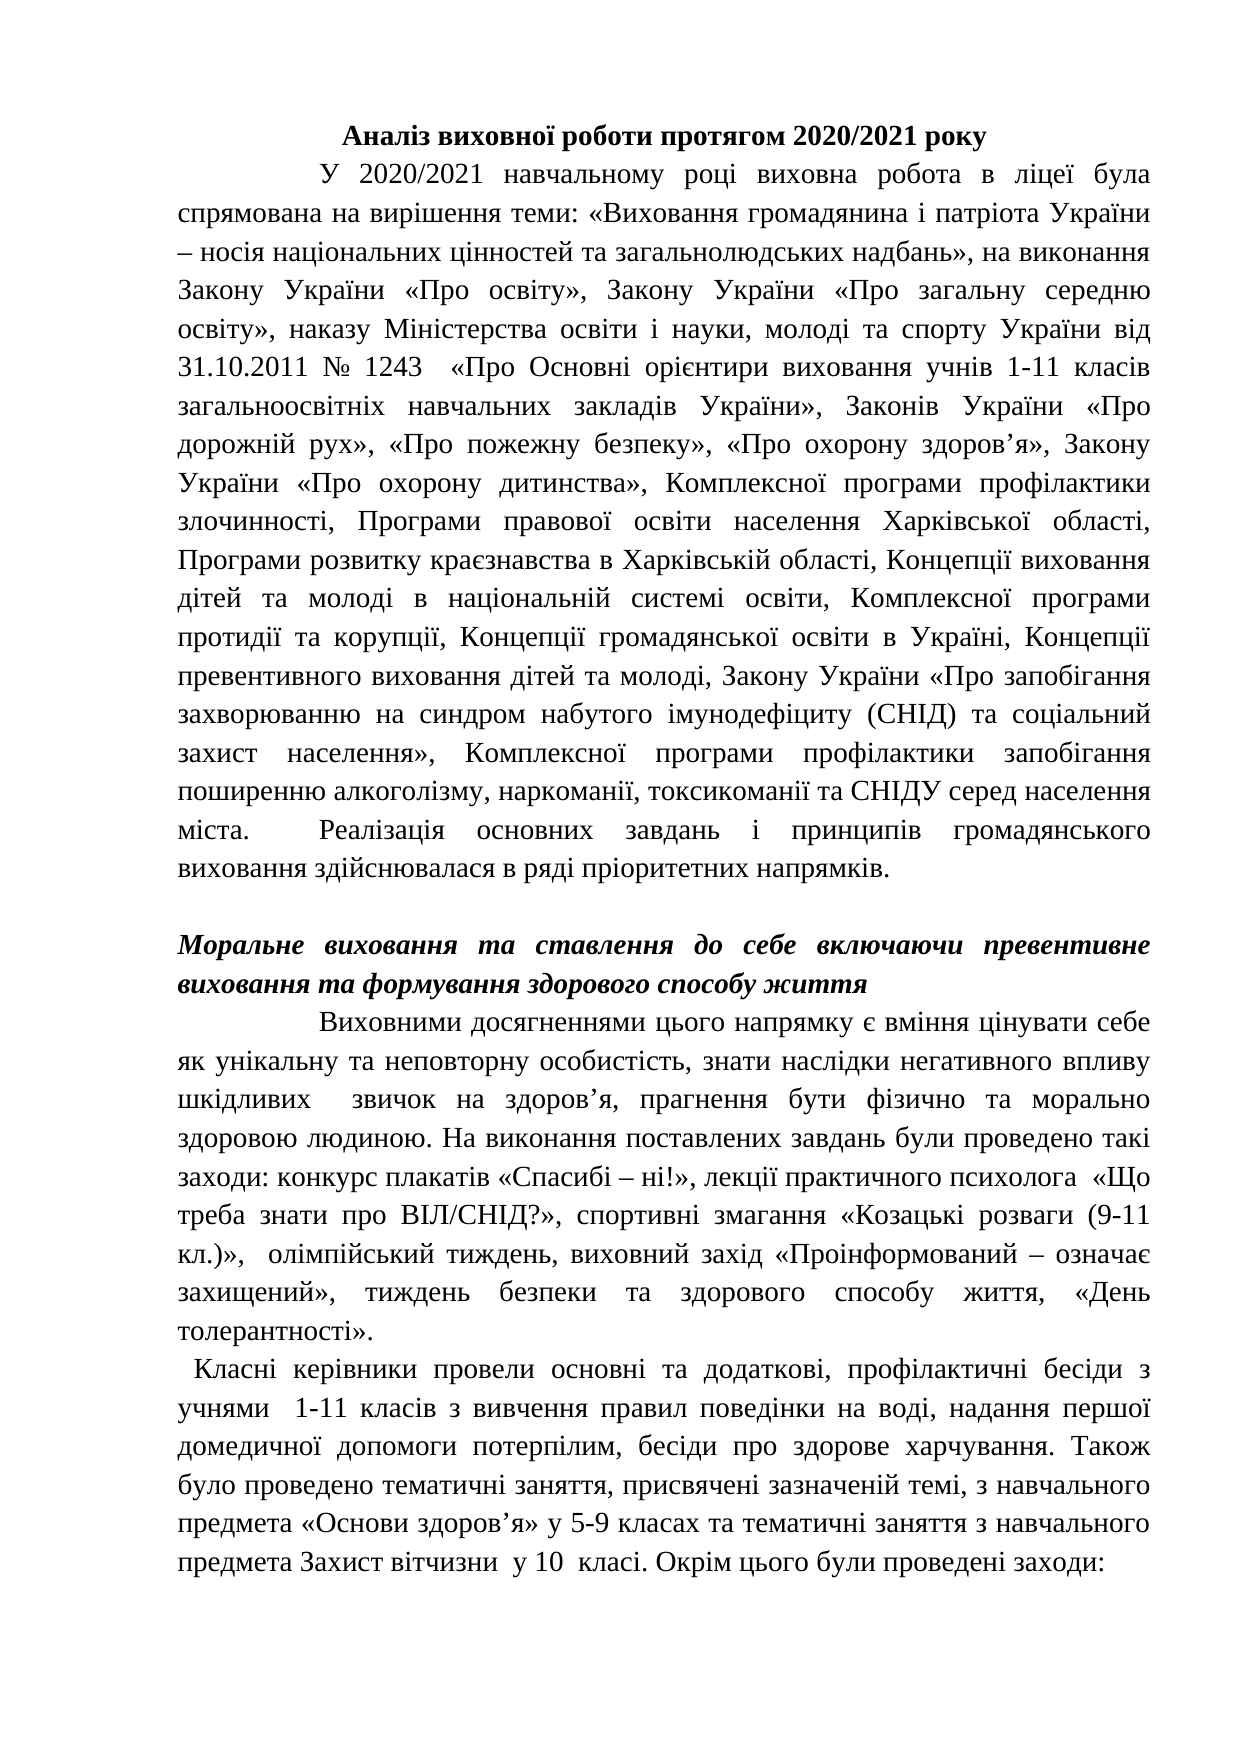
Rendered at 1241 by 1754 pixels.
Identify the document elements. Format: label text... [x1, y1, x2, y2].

text Класні керівники провели основні та додаткові, профілактичні бесіди з учнями 1-11 класів з вивчення правил поведінки на воді, надання першої домедичної допомоги потерпілим, бесіди про здорове харчування. Також було проведено тематичні заняття, присвячені зазначеній темі, з навчального предмета «Основи здоров’я» у 5-9 класах та тематичні заняття з навчального предмета Захист вітчизни у 10 класі. Окрім цього були проведені заходи: [177, 1351, 1152, 1578]
text Моральне виховання та ставлення до себе включаючи превентивне виховання та формування здорового способу життя [177, 927, 1152, 999]
text Аналіз виховної роботи протягом 2020/2021 року [177, 118, 1152, 152]
text У 2020/2021 навчальному році виховна робота в ліцеї була спрямована на вирішення теми: «Виховання громадянина і патріота України – носія національних цінностей та загальнолюдських надбань», на виконання Закону України «Про освіту», Закону України «Про загальну середню освіту», наказу Міністерства освіти і науки, молоді та спорту України від 31.10.2011 № 1243 «Про Основні орієнтири виховання учнів 1-11 класів загальноосвітніх навчальних закладів України», Законів України «Про дорожній рух», «Про пожежну безпеку», «Про охорону здоров’я», Закону України «Про охорону дитинства», Комплексної програми профілактики злочинності, Програми правової освіти населення Харківської області, Програми розвитку краєзнавства в Харківській області, Концепції виховання дітей та молоді в національній системі освіти, Комплексної програми протидії та корупції, Концепції громадянської освіти в Україні, Концепції превентивного виховання дітей та молоді, Закону України «Про запобігання захворюванню на синдром набутого імунодефіциту (СНІД) та соціальний захист населення», Комплексної програми профілактики запобігання поширенню алкоголізму, наркоманії, токсикоманії та СНІДУ серед населення міста. Реалізація основних завдань і принципів громадянського виховання здійснювалася в ряді пріоритетних напрямків. [177, 157, 1152, 884]
text Виховними досягненнями цього напрямку є вміння цінувати себе як унікальну та неповторну особистість, знати наслідки негативного впливу шкідливих звичок на здоров’я, прагнення бути фізично та морально здоровою людиною. На виконання поставлених завдань були проведено такі заходи: конкурс плакатів «Спасибі – ні!», лекції практичного психолога «Що треба знати про ВІЛ/СНІД?», спортивні змагання «Козацькі розваги (9-11 кл.)», олімпійський тиждень, виховний захід «Проінформований – означає захищений», тиждень безпеки та здорового способу життя, «День толерантності». [177, 1004, 1152, 1346]
